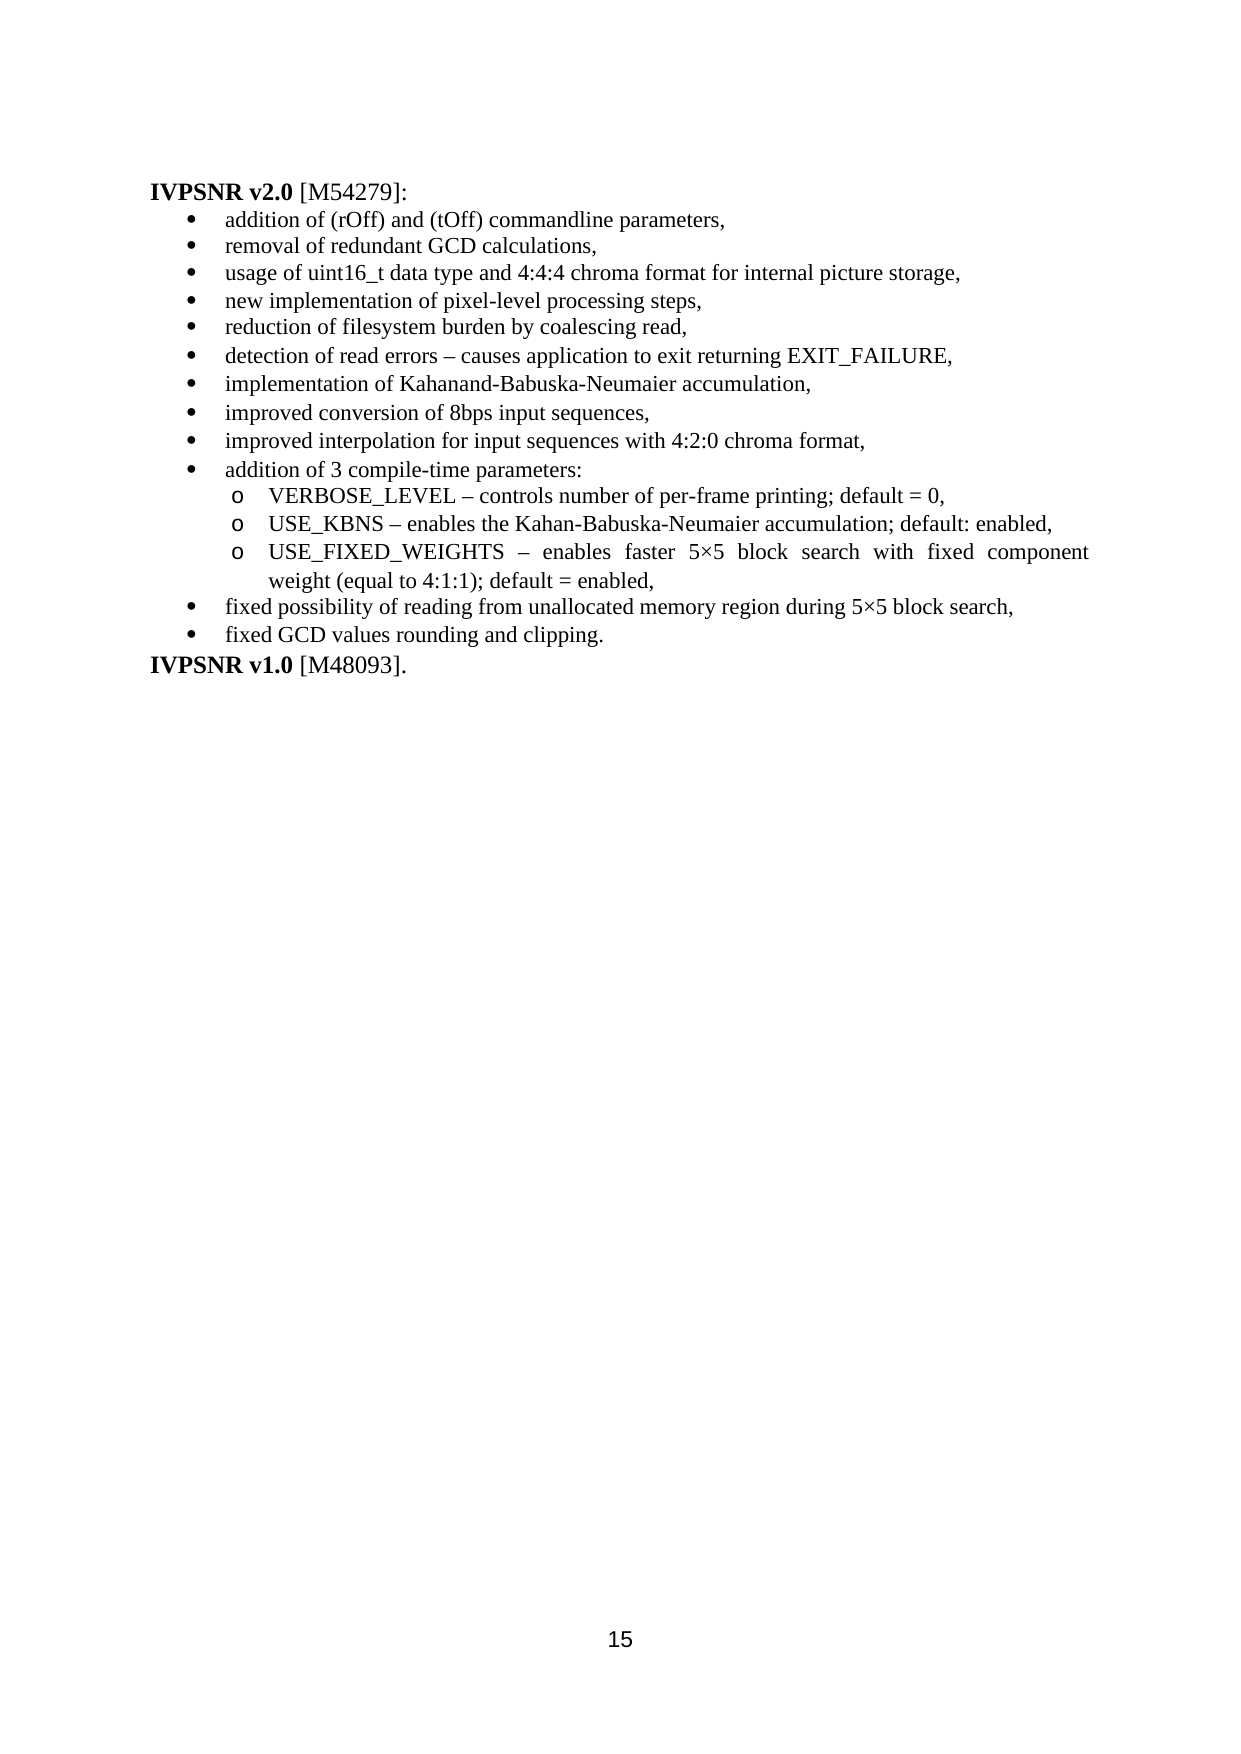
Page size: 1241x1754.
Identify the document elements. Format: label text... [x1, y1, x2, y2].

list USE_KBNS – enables the Kahan-Babuska-Neumaier accumulation; default: enabled, [231, 510, 1090, 538]
list addition of 3 compile-time parameters: [187, 456, 1090, 482]
list addition of (rOff) and (tOff) commandline parameters, [187, 206, 1090, 232]
text IVPSNR v2.0 [M54279]: [150, 177, 1090, 206]
list usage of uint16_t data type and 4:4:4 chroma format for internal picture storage, [187, 259, 1090, 285]
list improved conversion of 8bps input sequences, [187, 399, 1090, 425]
list detection of read errors – causes application to exit returning EXIT_FAILURE, [187, 342, 1090, 368]
list new implementation of pixel-level processing steps, [187, 287, 1090, 313]
list reduction of filesystem burden by coalescing read, [187, 313, 1090, 340]
list fixed GCD values rounding and clipping. [187, 621, 1090, 648]
list VERBOSE_LEVEL – controls number of per-frame printing; default = 0, [231, 482, 1090, 510]
text IVPSNR v1.0 [M48093]. [150, 650, 1090, 679]
list fixed possibility of reading from unallocated memory region during 5×5 block search, [187, 593, 1090, 619]
list implementation of Kahanand-Babuska-Neumaier accumulation, [187, 370, 1090, 397]
list improved interpolation for input sequences with 4:2:0 chroma format, [187, 427, 1090, 453]
list removal of redundant GCD calculations, [187, 232, 1090, 259]
list USE_FIXED_WEIGHTS – enables faster 5×5 block search with fixed component weight (equal to 4:1:1); default = enabled, [231, 538, 1090, 593]
